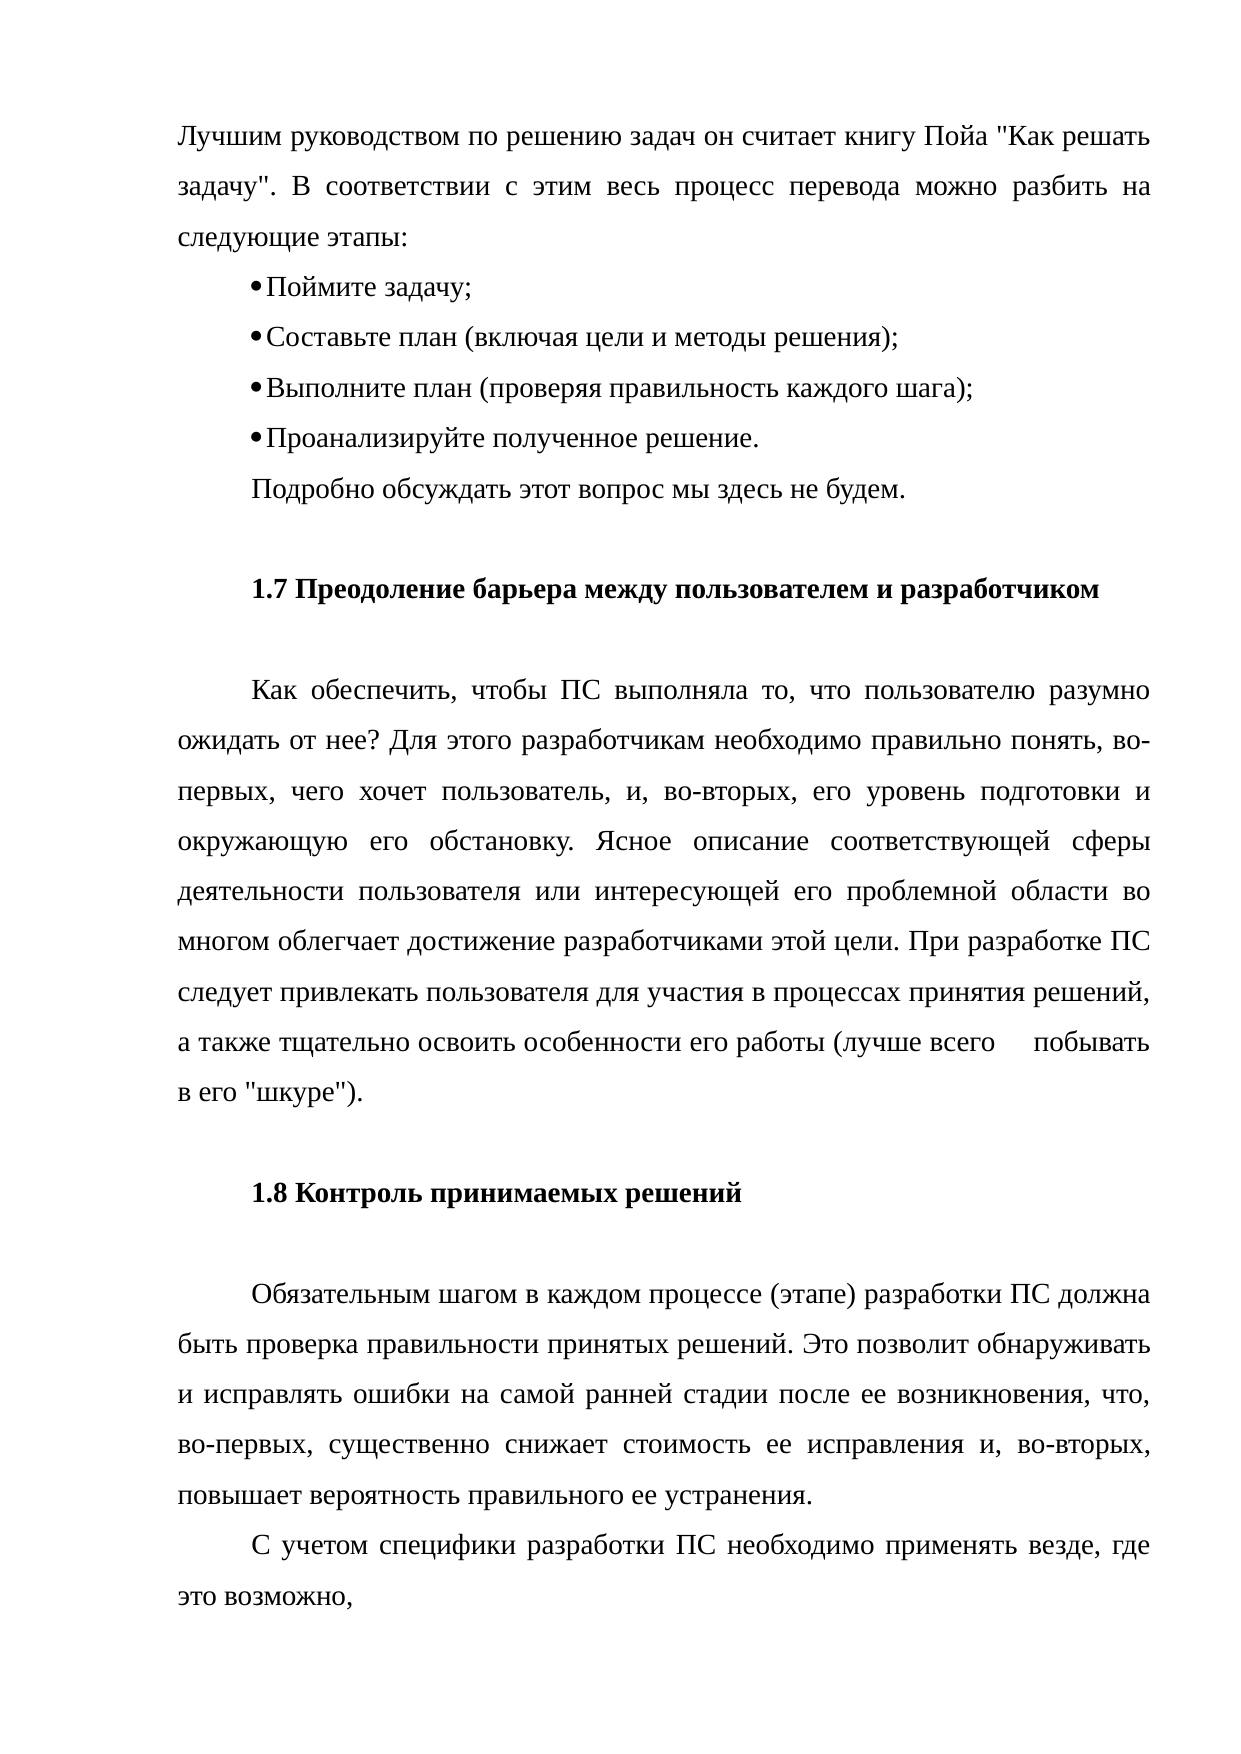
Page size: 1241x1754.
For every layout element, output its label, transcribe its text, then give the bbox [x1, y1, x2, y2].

text 1.7 Преодоление барьера между пользователем и разработчиком [177, 571, 1152, 605]
list Составьте план (включая цели и методы решения); [177, 319, 1152, 353]
text Подробно обсуждать этот вопрос мы здесь не будем. [177, 471, 1152, 504]
list Выполните план (проверяя правильность каждого шага); [177, 370, 1152, 403]
list Проанализируйте полученное решение. [177, 420, 1152, 454]
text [177, 118, 1152, 252]
list Поймите задачу; [177, 269, 1152, 303]
text 1.8 Контроль принимаемых решений [177, 1175, 1152, 1209]
text Как обеспечить, чтобы ПС выполняла то, что пользователю разумно ожидать от нее? Для этого разработчикам необходимо правильно понять, во-первых, чего хочет пользователь, и, во-вторых, его уровень подготовки и окружающую его обстановку. Ясное описание соответствующей сферы деятельности пользователя или интересующей его проблемной области во многом облегчает достижение разработчиками этой цели. При разработке ПС следует привлекать пользователя для участия в процессах принятия решений, а также тщательно освоить особенности его работы (лучше всего  побывать в его "шкуре"). [177, 672, 1152, 1108]
text Обязательным шагом в каждом процессе (этапе) разработки ПС должна быть проверка правильности принятых решений. Это позволит обнаруживать и исправлять ошибки на самой ранней стадии после ее возникновения, что, во-первых, существенно снижает стоимость ее исправления и, во-вторых, повышает вероятность правильного ее устранения. [177, 1276, 1152, 1511]
text С учетом специфики разработки ПС необходимо применять везде, где это возможно, [177, 1527, 1152, 1611]
